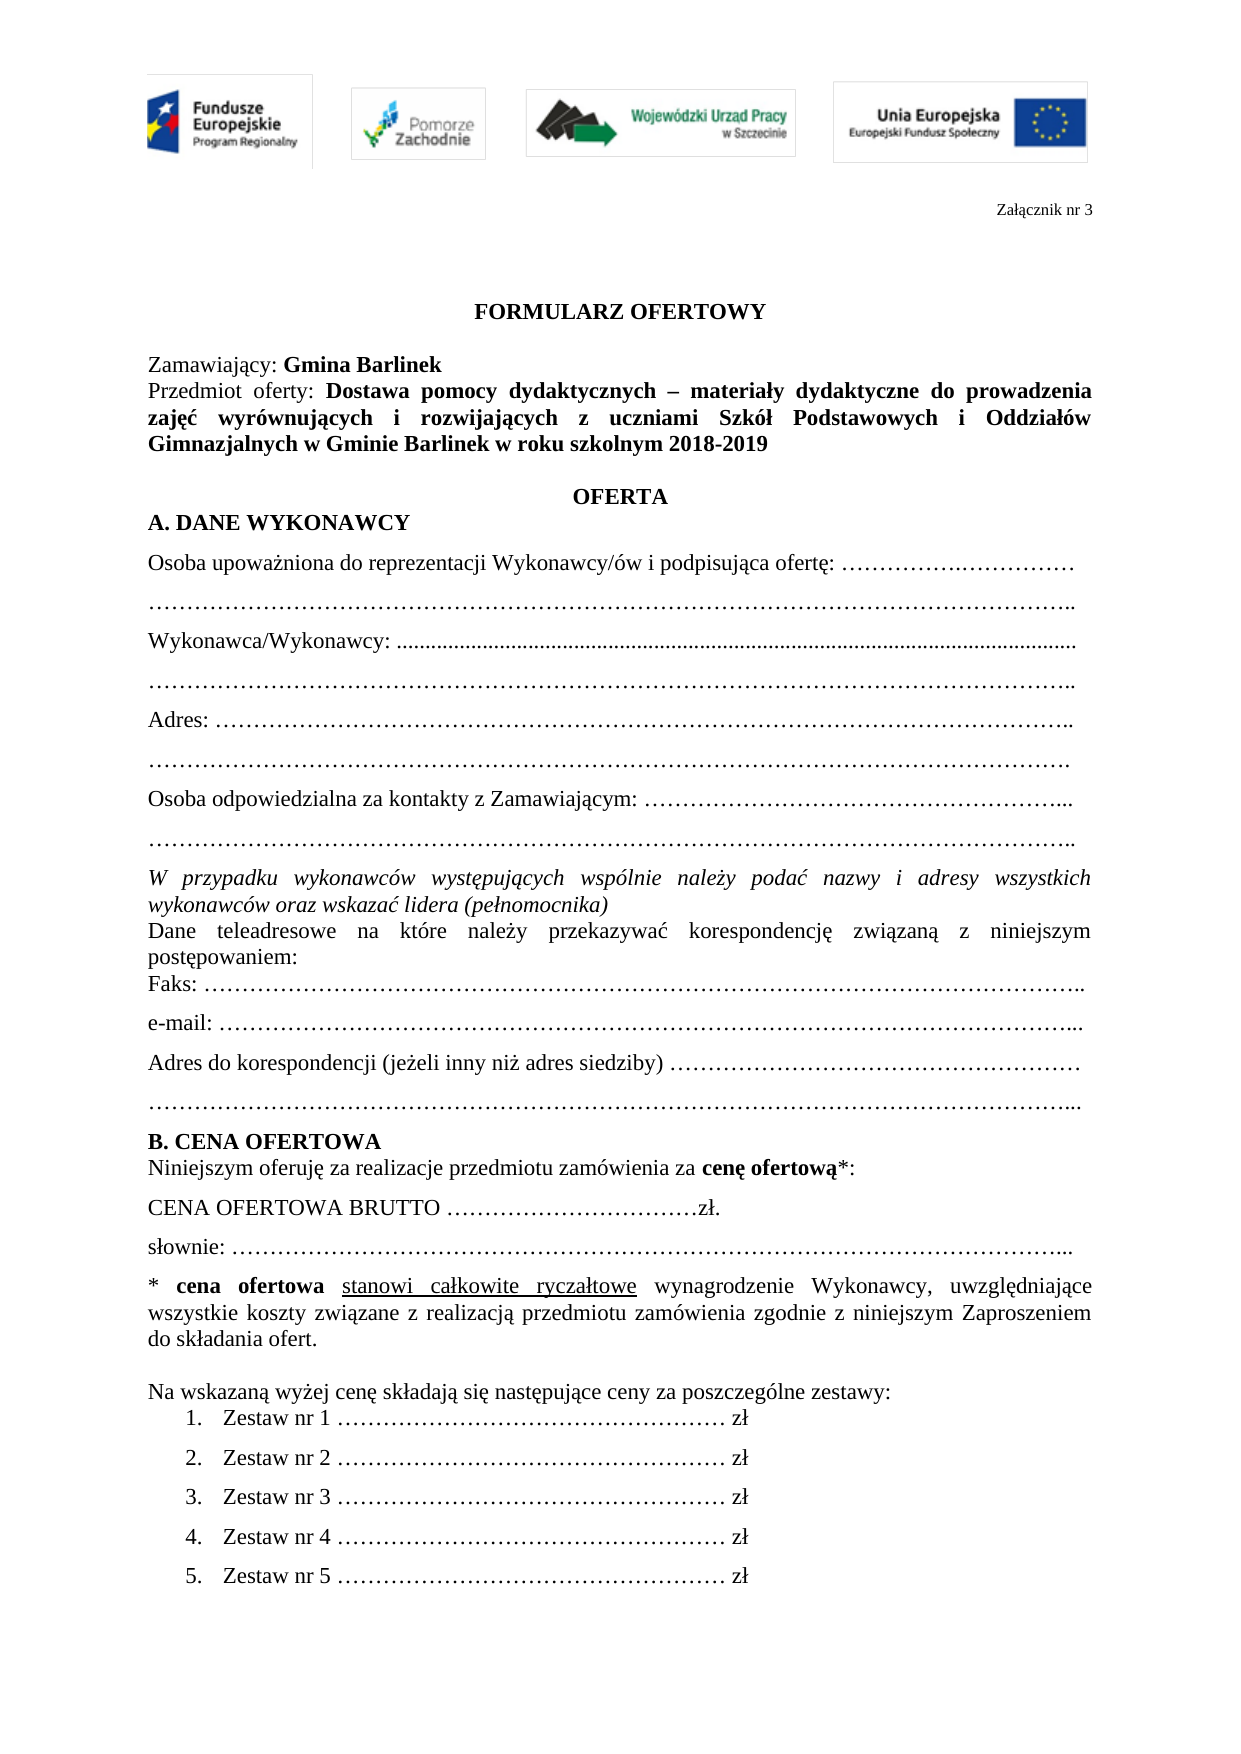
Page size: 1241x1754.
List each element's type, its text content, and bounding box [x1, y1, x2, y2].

text A. DANE WYKONAWCY [148, 509, 1093, 535]
text ………………………………………………………………………………………………………….. [148, 667, 1093, 693]
list Zestaw nr 5 …………………………………………… zł [185, 1562, 1093, 1588]
text Niniejszym oferuję za realizacje przedmiotu zamówienia za cenę ofertową*: [148, 1154, 1093, 1180]
list Zestaw nr 2 …………………………………………… zł [185, 1444, 1093, 1470]
text e-mail: …………………………………………………………………………………………………... [148, 1009, 1093, 1036]
text ………………………………………………………………………………………………………….. [148, 588, 1093, 614]
text Na wskazaną wyżej cenę składają się następujące ceny za poszczególne zestawy: [148, 1378, 1093, 1404]
text Adres do korespondencji (jeżeli inny niż adres siedziby) ……………………………………………… [148, 1049, 1093, 1075]
text B. CENA OFERTOWA [148, 1128, 1093, 1154]
text OFERTA [148, 483, 1093, 509]
text CENA OFERTOWA BRUTTO ……………………………zł. [148, 1193, 1093, 1220]
text Przedmiot oferty: Dostawa pomocy dydaktycznych – materiały dydaktyczne do prowadzenia zajęć wyrównujących i rozwijających z uczniami Szkół Podstawowych i Oddziałów Gimnazjalnych w Gminie Barlinek w roku szkolnym 2018-2019 [148, 377, 1093, 456]
text Osoba odpowiedzialna za kontakty z Zamawiającym: ………………………………………………... [148, 785, 1093, 812]
text ………………………………………………………………………………………………………….. [148, 825, 1093, 851]
text Adres: ………………………………………………………………………………………………….. [148, 706, 1093, 733]
text Załącznik nr 3 [148, 200, 1093, 219]
text Wykonawca/Wykonawcy: ....................................................................................................................... [148, 627, 1093, 654]
list Zestaw nr 1 …………………………………………… zł [185, 1404, 1093, 1431]
text Dane teleadresowe na które należy przekazywać korespondencję związaną z niniejszym postępowaniem: [148, 917, 1093, 970]
list Zestaw nr 4 …………………………………………… zł [185, 1523, 1093, 1549]
text …………………………………………………………………………………………………………. [148, 746, 1093, 772]
text FORMULARZ OFERTOWY [148, 298, 1093, 324]
list Zestaw nr 3 …………………………………………… zł [185, 1483, 1093, 1509]
text …………………………………………………………………………………………………………... [148, 1088, 1093, 1114]
text * cena ofertowa stanowi całkowite ryczałtowe wynagrodzenie Wykonawcy, uwzględniające wszystkie koszty związane z realizacją przedmiotu zamówienia zgodnie z niniejszym Zaproszeniem do składania ofert. [148, 1272, 1093, 1352]
text W przypadku wykonawców występujących wspólnie należy podać nazwy i adresy wszystkich wykonawców oraz wskazać lidera (pełnomocnika) [148, 864, 1093, 917]
text Osoba upoważniona do reprezentacji Wykonawcy/ów i podpisująca ofertę: …………….…………… [148, 548, 1093, 575]
text Faks: …………………………………………………………………………………………………….. [148, 970, 1093, 996]
text Zamawiający: Gmina Barlinek [148, 351, 1093, 377]
picture [147, 73, 1091, 169]
text słownie: ………………………………………………………………………………………………... [148, 1233, 1093, 1259]
